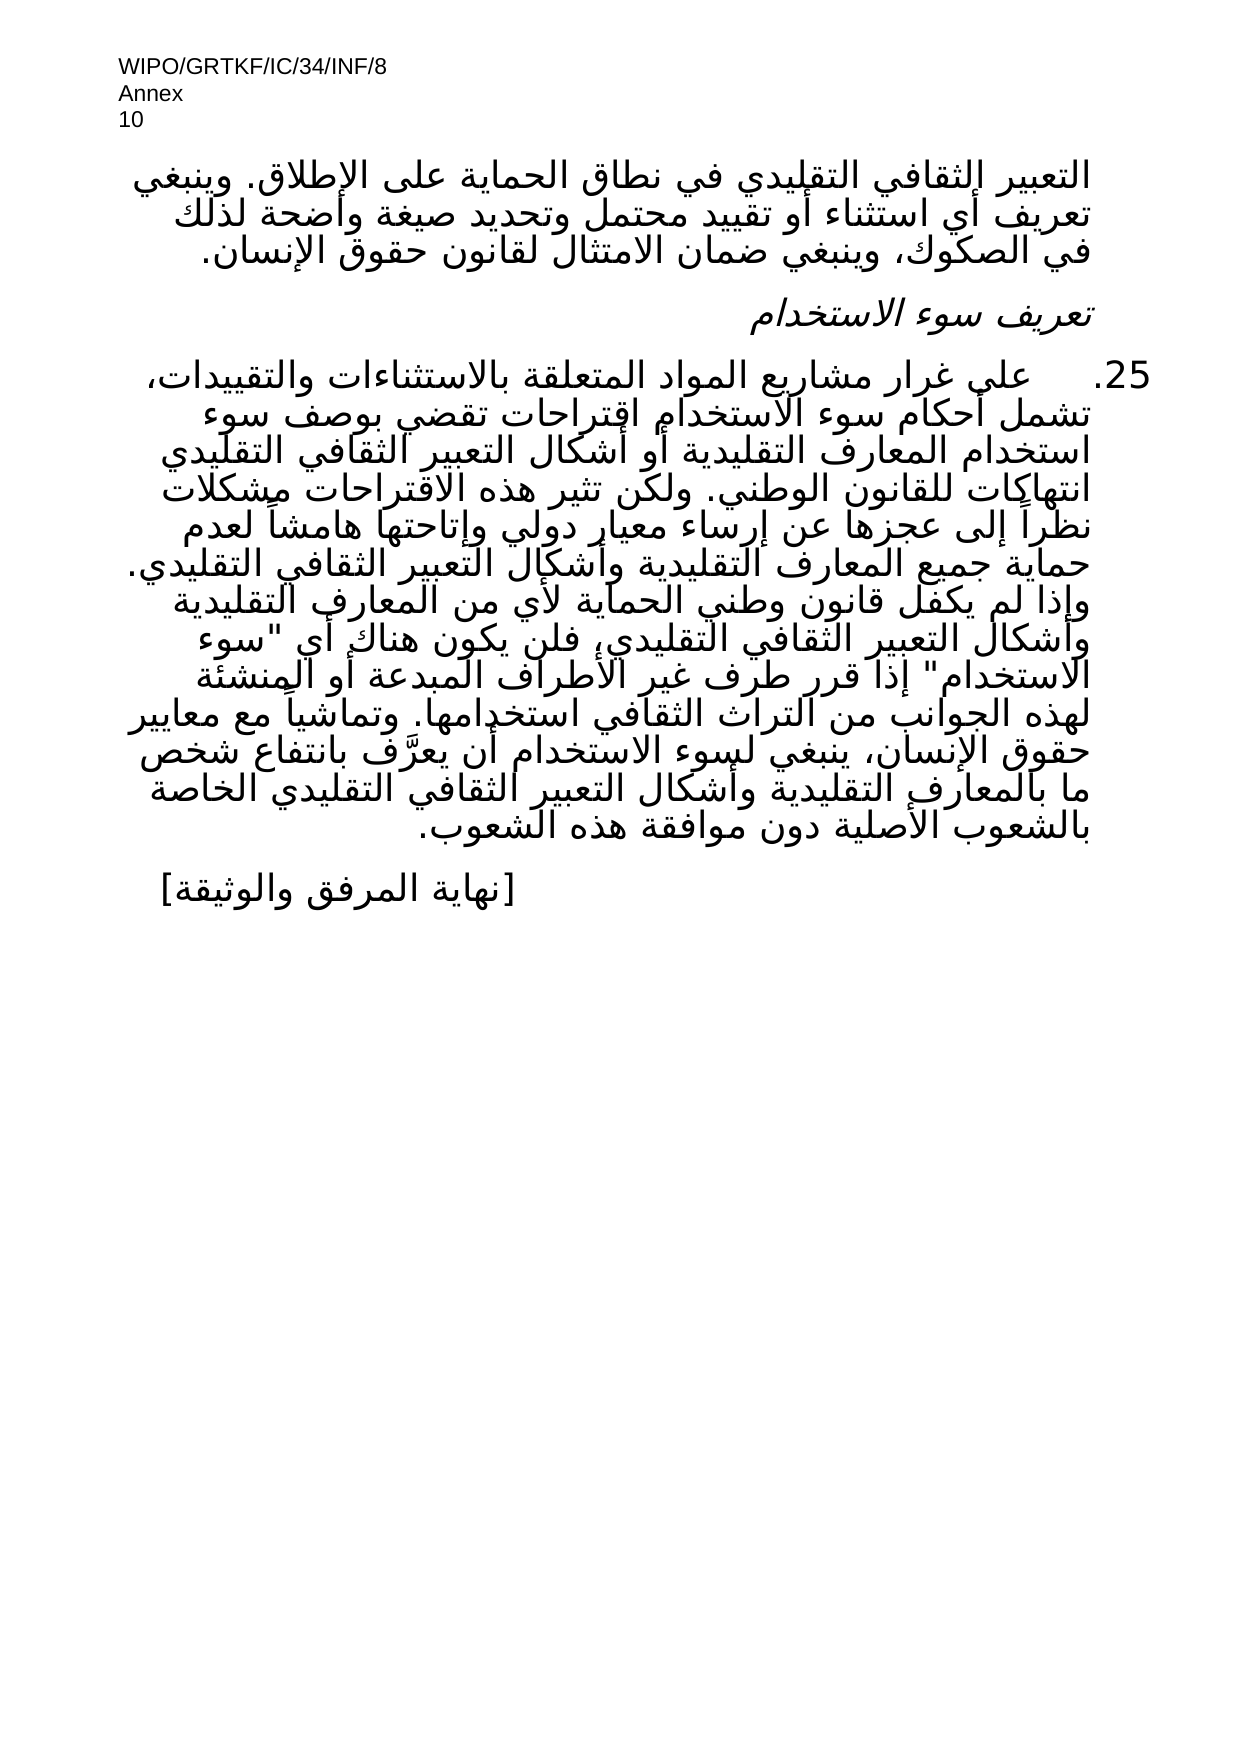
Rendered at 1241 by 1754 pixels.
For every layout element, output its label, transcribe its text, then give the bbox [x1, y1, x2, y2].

subtitle تعريف سوء الاستخدام [118, 296, 1092, 333]
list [118, 158, 1092, 271]
text [نهاية المرفق والوثيقة] [118, 871, 516, 908]
list على غرار مشاريع المواد المتعلقة بالاستثناءات والتقييدات، تشمل أحكام سوء الاستخدام اقتراحات تقضي بوصف سوء استخدام المعارف التقليدية أو أشكال التعبير الثقافي التقليدي انتهاكات للقانون الوطني. ولكن تثير هذه الاقتراحات مشكلات نظراً إلى عجزها عن إرساء معيار دولي وإتاحتها هامشاً لعدم حماية جميع المعارف التقليدية وأشكال التعبير الثقافي التقليدي. وإذا لم يكفل قانون وطني الحماية لأي من المعارف التقليدية وأشكال التعبير الثقافي التقليدي، فلن يكون هناك أي "سوء الاستخدام" إذا قرر طرف غير الأطراف المبدعة أو المنشئة لهذه الجوانب من التراث الثقافي استخدامها. وتماشياً مع معايير حقوق الإنسان، ينبغي لسوء الاستخدام أن يعرَّف بانتفاع شخص ما بالمعارف التقليدية وأشكال التعبير الثقافي التقليدي الخاصة بالشعوب الأصلية دون موافقة هذه الشعوب. [118, 358, 1092, 846]
